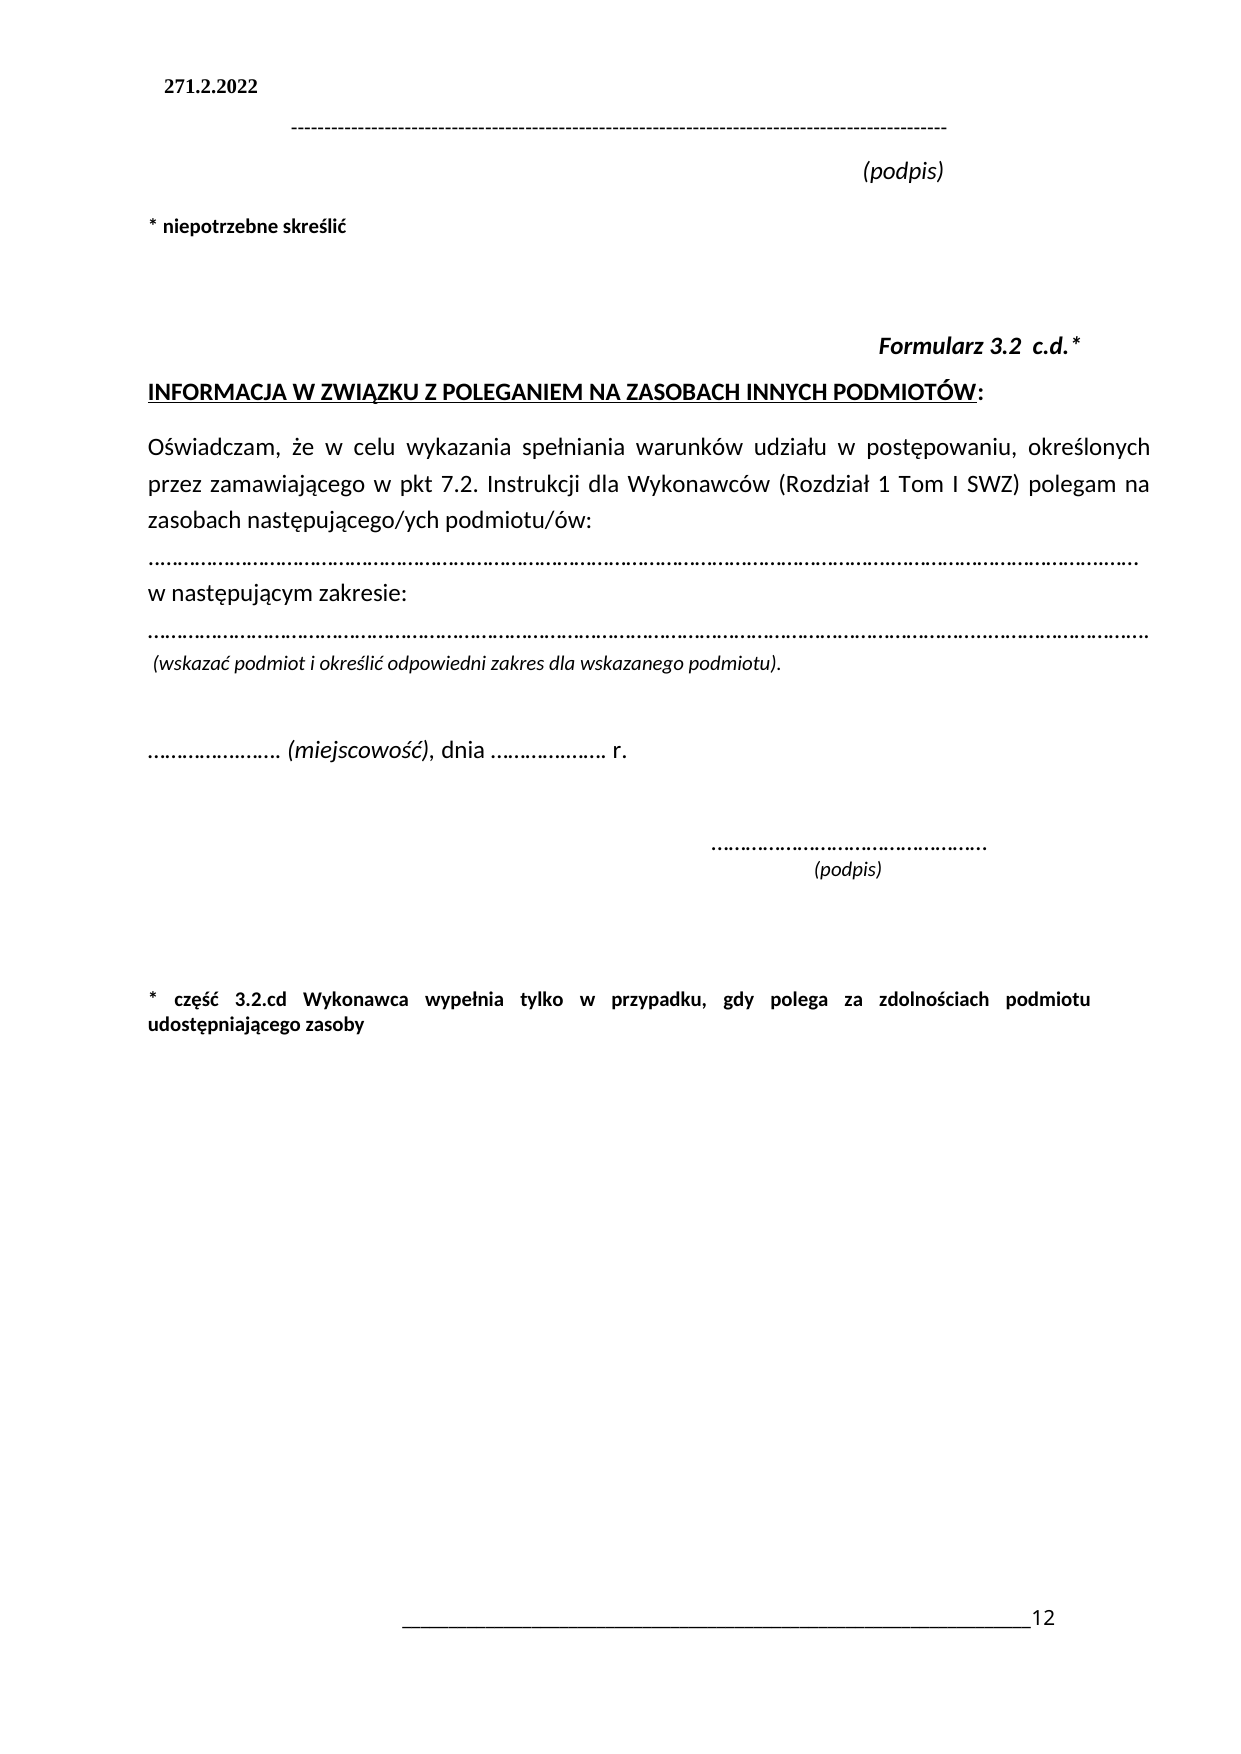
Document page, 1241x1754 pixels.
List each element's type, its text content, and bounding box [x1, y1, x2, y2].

text (podpis) [546, 856, 1152, 882]
text (podpis) [738, 155, 1152, 185]
text ………………………………………… [546, 826, 1152, 856]
text …………….……. (miejscowość), dnia ………….……. r. [148, 734, 1152, 765]
text * część 3.2.cd Wykonawca wypełnia tylko w przypadku, gdy polega za zdolnościach podmiotu udostępniającego zasoby [148, 986, 1092, 1037]
text Formularz 3.2 c.d.* [738, 330, 1152, 360]
text INFORMACJA W ZWIĄZKU Z POLEGANIEM NA ZASOBACH INNYCH PODMIOTÓW: [148, 376, 1152, 406]
text Oświadczam, że w celu wykazania spełniania warunków udziału w postępowaniu, określonych przez zamawiającego w pkt 7.2. Instrukcji dla Wykonawców (Rozdział 1 Tom I SWZ) polegam na zasobach następującego/ych podmiotu/ów: [148, 431, 1152, 535]
text ………………………………………………………………………………………………………………………………..………………………. [148, 614, 1152, 644]
text (wskazać podmiot i określić odpowiedni zakres dla wskazanego podmiotu). [148, 651, 1152, 676]
text * niepotrzebne skreślić [148, 213, 1092, 238]
text ..……………………………………………………………………………………………………………….……………………………….……w następującym zakresie: [148, 541, 1152, 608]
